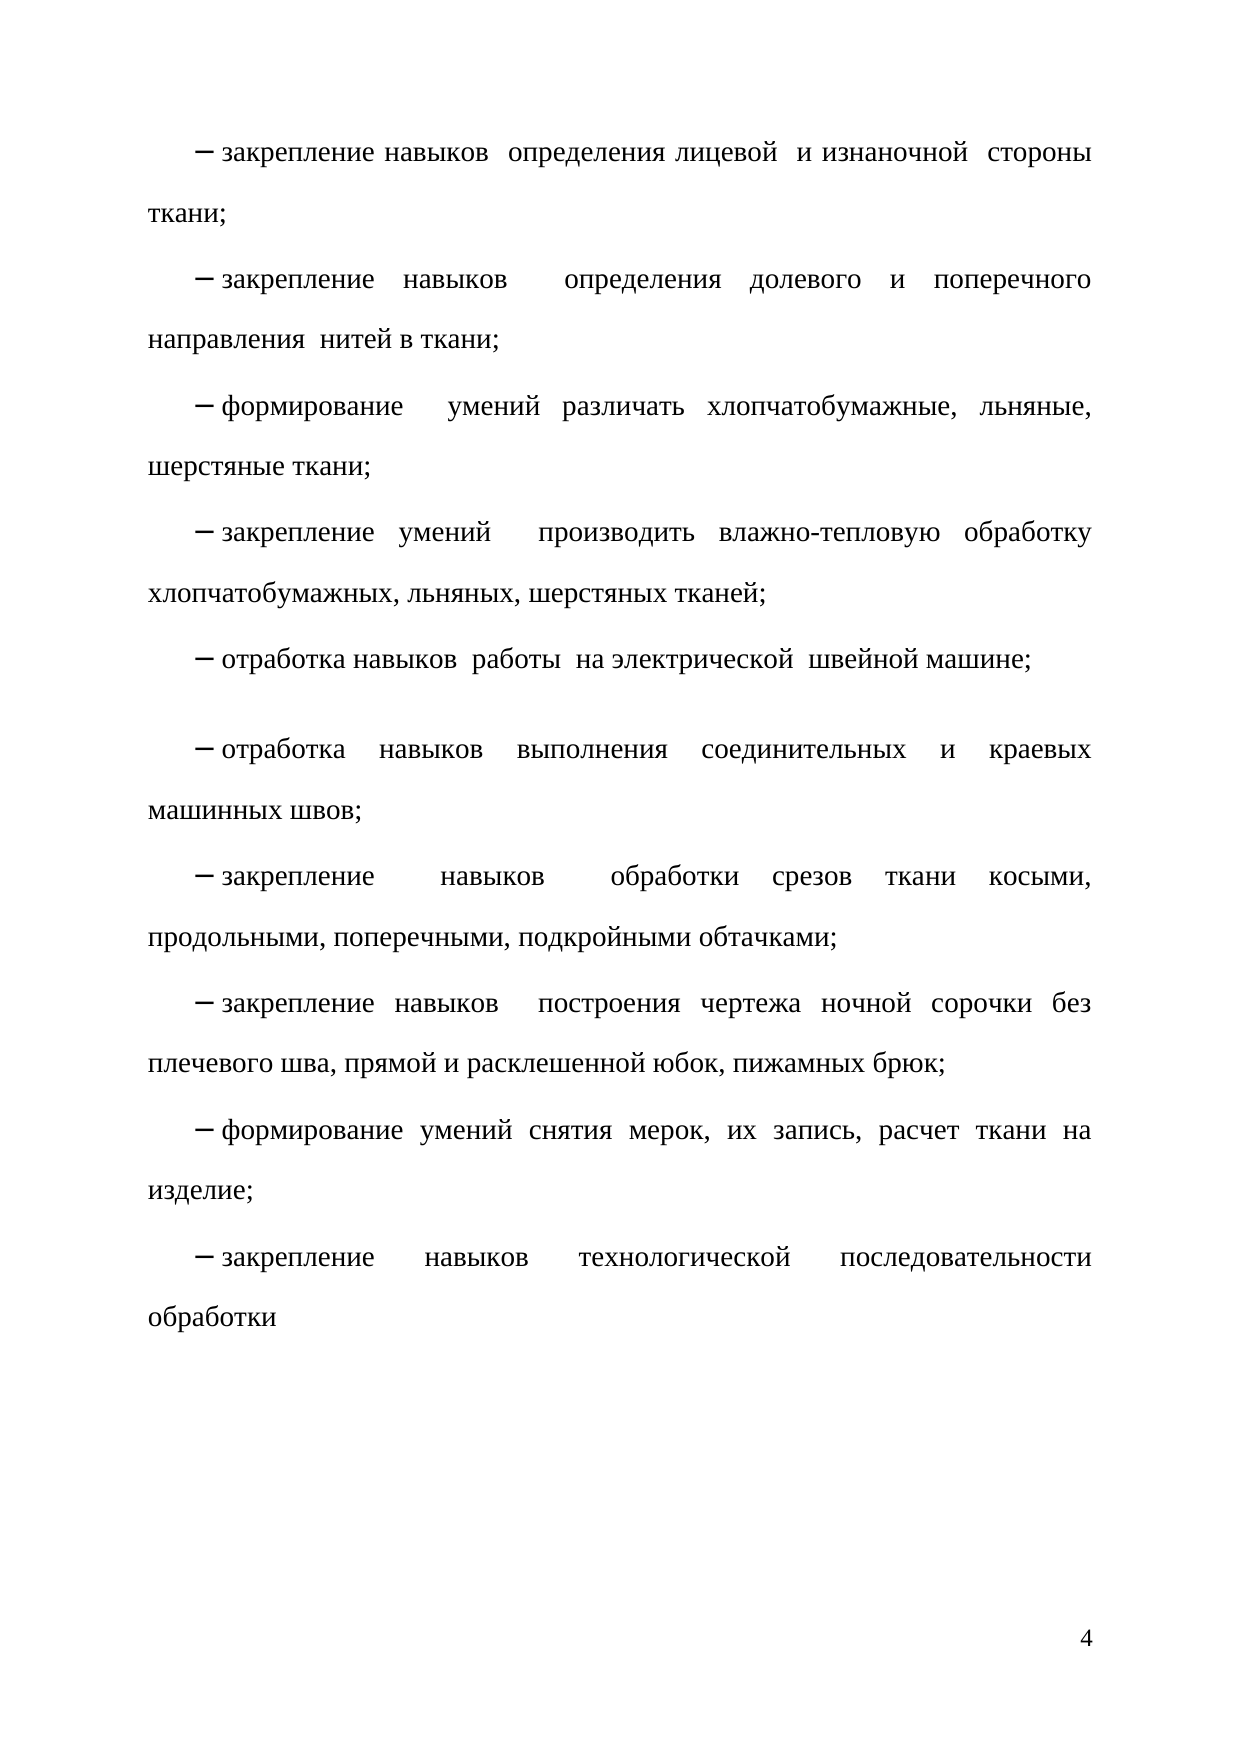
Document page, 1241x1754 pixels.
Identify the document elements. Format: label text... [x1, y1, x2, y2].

list отработка навыков работы на электрической швейной машине; [148, 626, 1092, 685]
list закрепление навыков определения долевого и поперечного направления нитей в ткани; [148, 245, 1092, 355]
list закрепление навыков определения лицевой и изнаночной стороны ткани; [148, 118, 1092, 228]
list закрепление навыков построения чертежа ночной сорочки без плечевого шва, прямой и расклешенной юбок, пижамных брюк; [148, 969, 1092, 1079]
list отработка навыков выполнения соединительных и краевых машинных швов; [148, 715, 1092, 825]
list закрепление навыков технологической последовательности обработки [148, 1223, 1092, 1333]
list закрепление умений производить влажно-тепловую обработку хлопчатобумажных, льняных, шерстяных тканей; [148, 499, 1092, 609]
list закрепление навыков обработки срезов ткани косыми, продольными, поперечными, подкройными обтачками; [148, 842, 1092, 952]
list формирование умений различать хлопчатобумажные, льняные, шерстяные ткани; [148, 372, 1092, 482]
list формирование умений снятия мерок, их запись, расчет ткани на изделие; [148, 1096, 1092, 1206]
